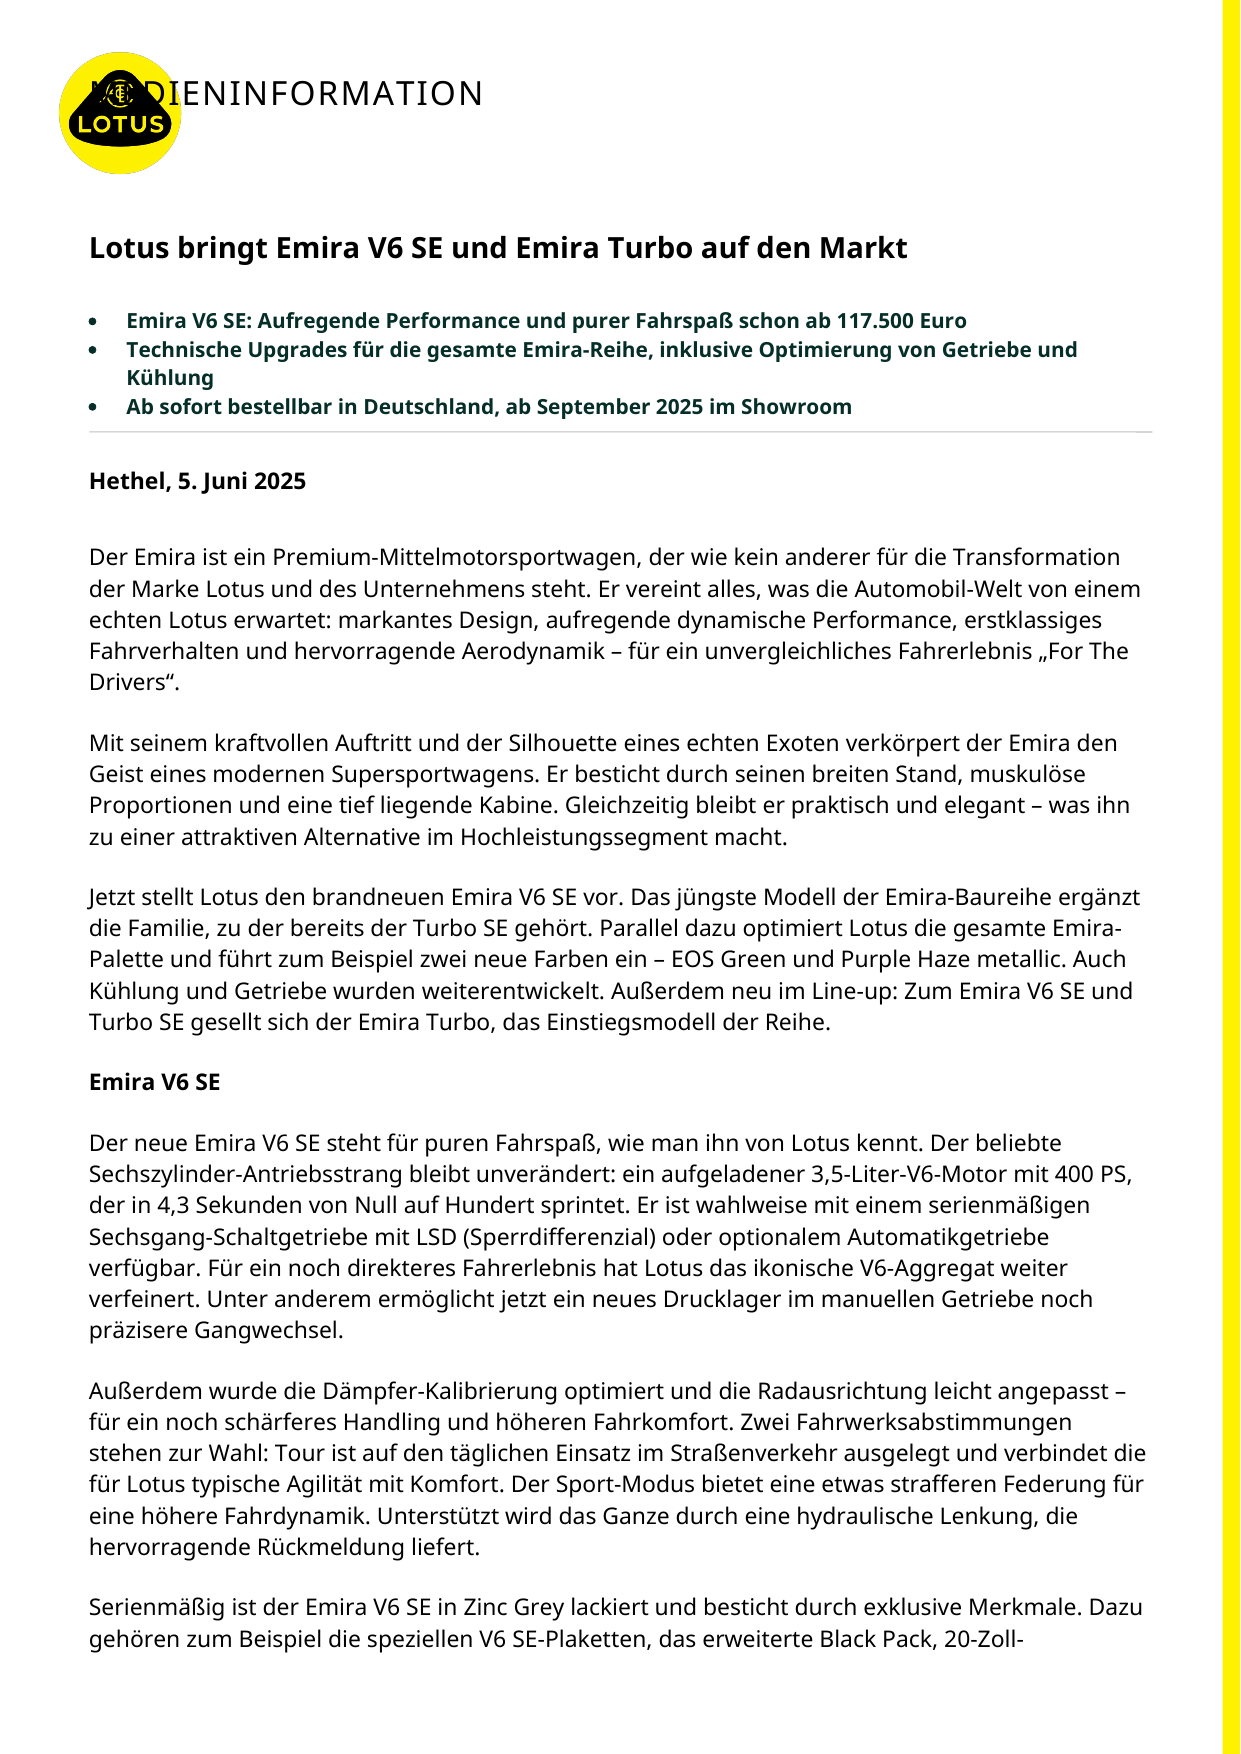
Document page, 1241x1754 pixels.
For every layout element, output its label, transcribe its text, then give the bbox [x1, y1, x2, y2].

text Der neue Emira V6 SE steht für puren Fahrspaß, wie man ihn von Lotus kennt. Der beliebte Sechszylinder-Antriebsstrang bleibt unverändert: ein aufgeladener 3,5-Liter-V6-Motor mit 400 PS, der in 4,3 Sekunden von Null auf Hundert sprintet. Er ist wahlweise mit einem serienmäßigen Sechsgang-Schaltgetriebe mit LSD (Sperrdifferenzial) oder optionalem Automatikgetriebe verfügbar. Für ein noch direkteres Fahrerlebnis hat Lotus das ikonische V6-Aggregat weiter verfeinert. Unter anderem ermöglicht jetzt ein neues Drucklager im manuellen Getriebe noch präzisere Gangwechsel. [89, 1127, 1152, 1346]
text Der Emira ist ein Premium-Mittelmotorsportwagen, der wie kein anderer für die Transformation der Marke Lotus und des Unternehmens steht. Er vereint alles, was die Automobil-Welt von einem echten Lotus erwartet: markantes Design, aufregende dynamische Performance, erstklassiges Fahrverhalten und hervorragende Aerodynamik – für ein unvergleichliches Fahrerlebnis „For The Drivers“. [89, 541, 1152, 698]
text Außerdem wurde die Dämpfer-Kalibrierung optimiert und die Radausrichtung leicht angepasst – für ein noch schärferes Handling und höheren Fahrkomfort. Zwei Fahrwerksabstimmungen stehen zur Wahl: Tour ist auf den täglichen Einsatz im Straßenverkehr ausgelegt und verbindet die für Lotus typische Agilität mit Komfort. Der Sport-Modus bietet eine etwas strafferen Federung für eine höhere Fahrdynamik. Unterstützt wird das Ganze durch eine hydraulische Lenkung, die hervorragende Rückmeldung liefert. [89, 1375, 1152, 1562]
text Hethel, 5. Juni 2025 [89, 465, 1152, 497]
list Emira V6 SE: Aufregende Performance und purer Fahrspaß schon ab 117.500 Euro [89, 306, 1152, 335]
picture [0, 0, 242, 186]
text Lotus bringt Emira V6 SE und Emira Turbo auf den Markt [89, 227, 1152, 267]
list Technische Upgrades für die gesamte Emira-Reihe, inklusive Optimierung von Getriebe und Kühlung [89, 335, 1152, 392]
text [89, 1591, 1152, 1654]
text Jetzt stellt Lotus den brandneuen Emira V6 SE vor. Das jüngste Modell der Emira-Baureihe ergänzt die Familie, zu der bereits der Turbo SE gehört. Parallel dazu optimiert Lotus die gesamte Emira-Palette und führt zum Beispiel zwei neue Farben ein – EOS Green und Purple Haze metallic. Auch Kühlung und Getriebe wurden weiterentwickelt. Außerdem neu im Line-up: Zum Emira V6 SE und Turbo SE gesellt sich der Emira Turbo, das Einstiegsmodell der Reihe. [89, 881, 1152, 1037]
text Emira V6 SE [89, 1066, 1152, 1098]
list Ab sofort bestellbar in Deutschland, ab September 2025 im Showroom [89, 392, 1152, 420]
text Mit seinem kraftvollen Auftritt und der Silhouette eines echten Exoten verkörpert der Emira den Geist eines modernen Supersportwagens. Er besticht durch seinen breiten Stand, muskulöse Proportionen und eine tief liegende Kabine. Gleichzeitig bleibt er praktisch und elegant – was ihn zu einer attraktiven Alternative im Hochleistungssegment macht. [89, 727, 1152, 852]
